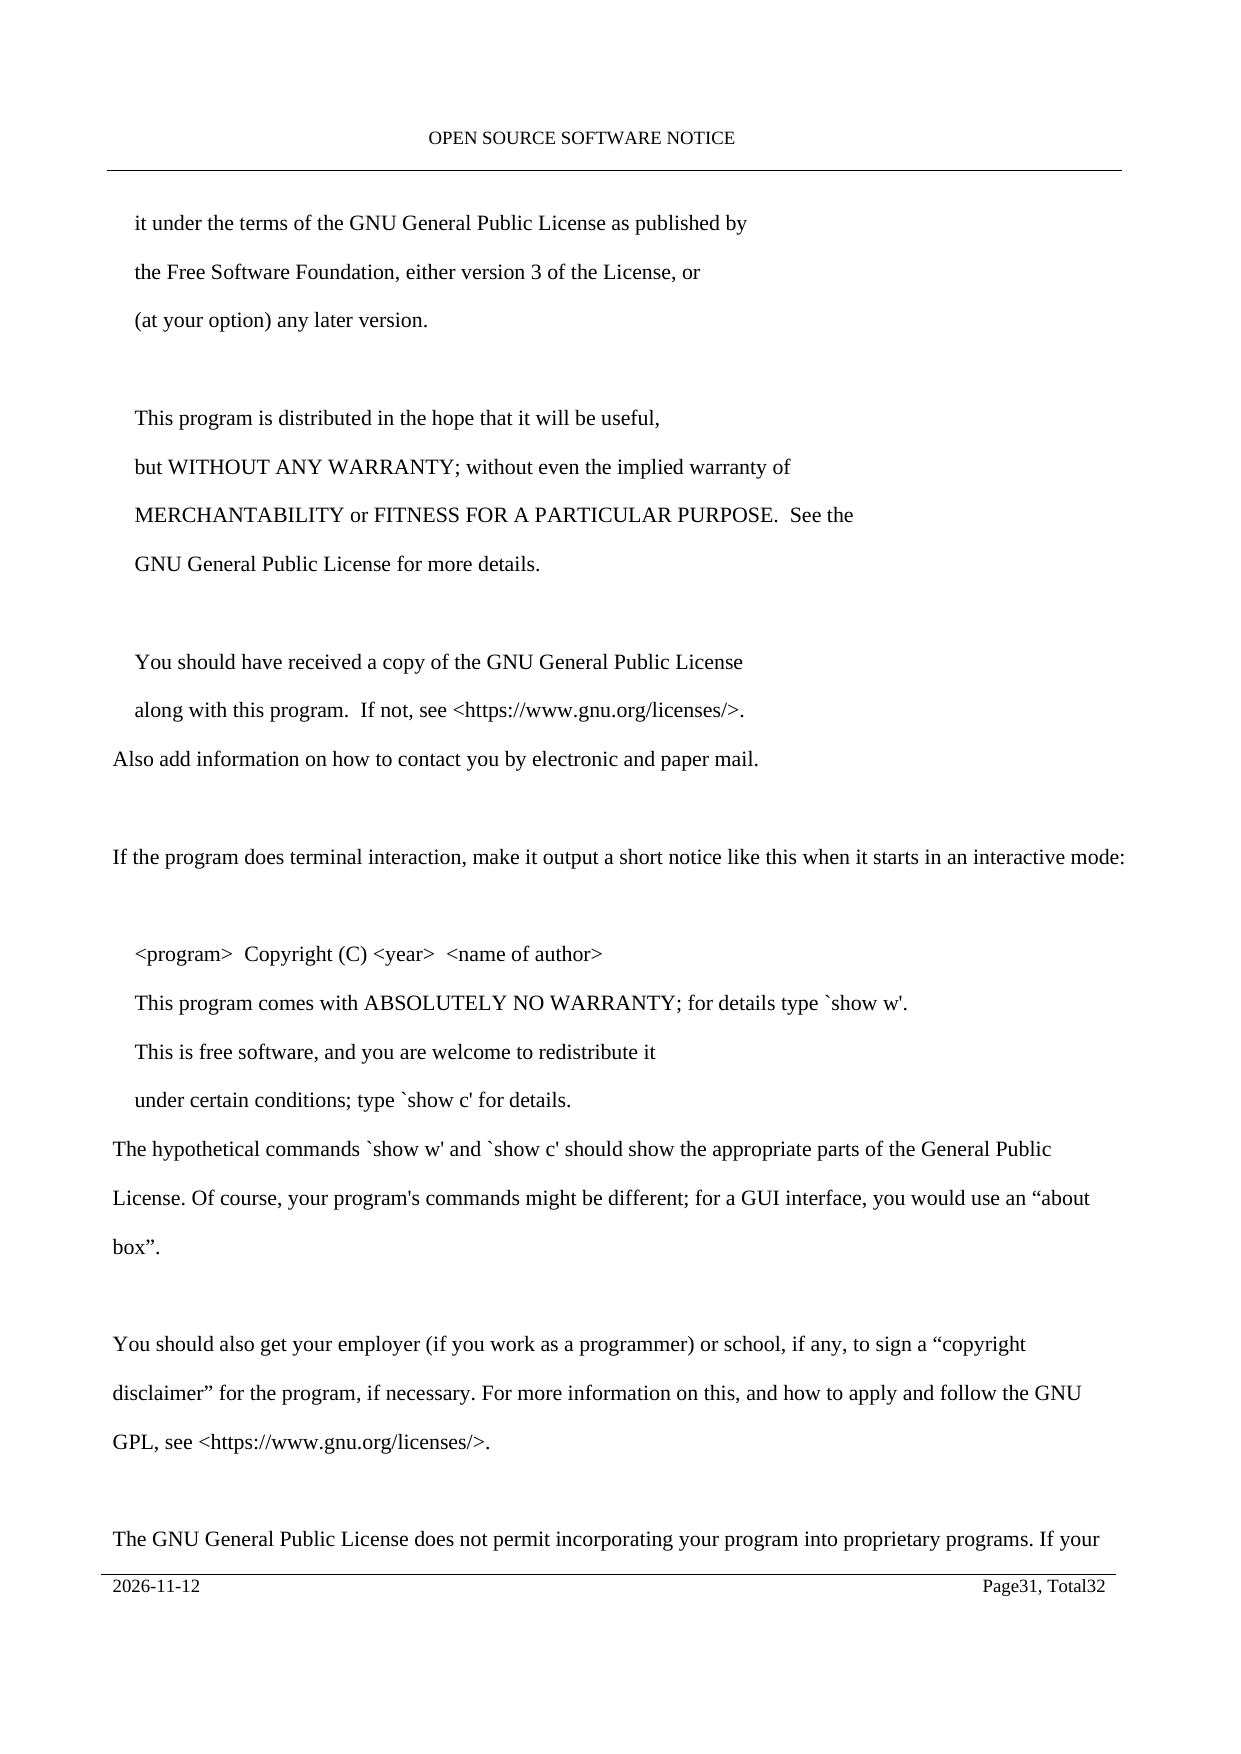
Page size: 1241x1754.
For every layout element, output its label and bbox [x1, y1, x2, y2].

text [112, 206, 1128, 1555]
